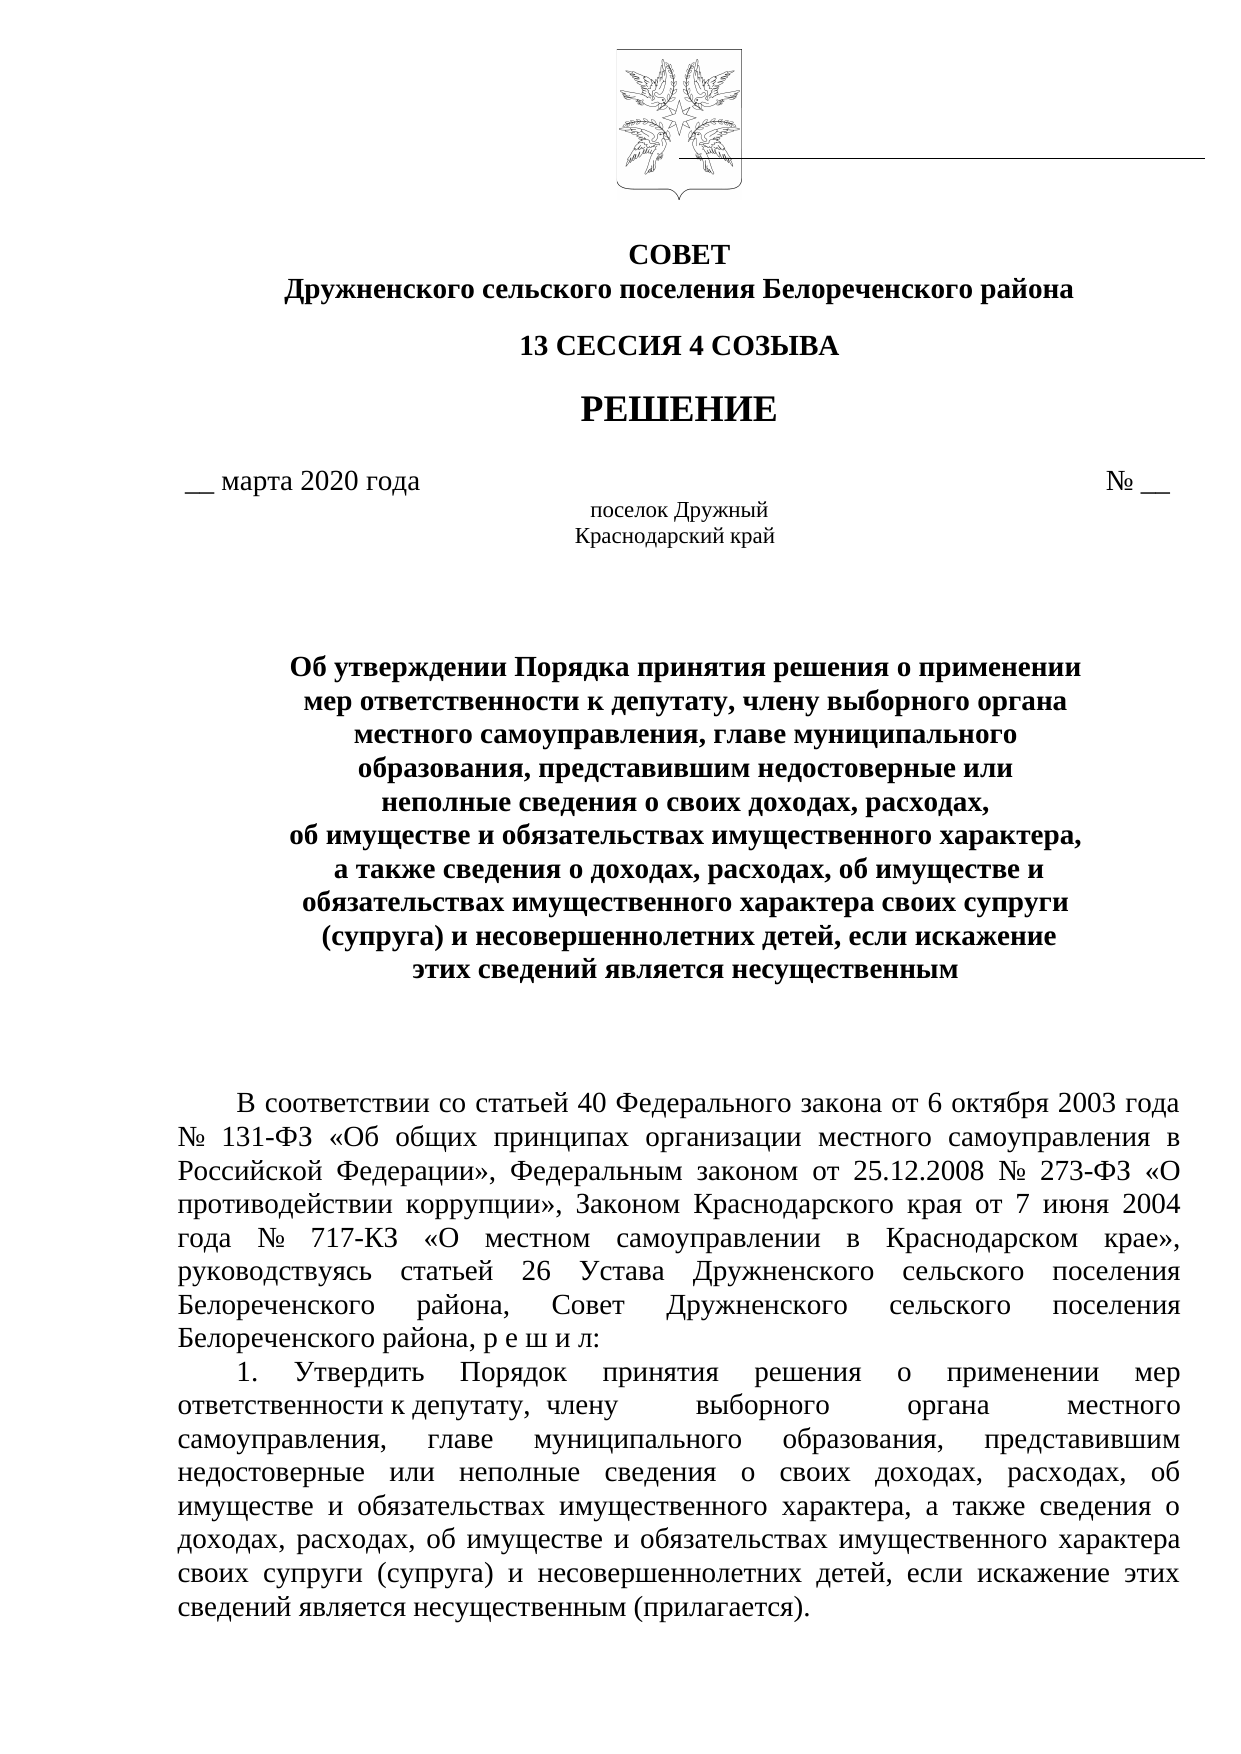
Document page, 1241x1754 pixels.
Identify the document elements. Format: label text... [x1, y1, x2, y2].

text мер ответственности к депутату, члену выборного органа [190, 683, 1181, 717]
text неполные сведения о своих доходах, расходах, [190, 784, 1181, 817]
text Об утверждении Порядка принятия решения о применении [190, 649, 1181, 683]
text 1. Утвердить Порядок принятия решения о применении мер ответственности к депутату, члену выборного органа местного самоуправления, главе муниципального образования, представившим недостоверные или неполные сведения о своих доходах, расходах, об имуществе и обязательствах имущественного характера, а также сведения о доходах, расходах, об имуществе и обязательствах имущественного характера своих супруги (супруга) и несовершеннолетних детей, если искажение этих сведений является несущественным (прилагается). [177, 1354, 1181, 1622]
text образования, представившим недостоверные или [190, 750, 1181, 784]
text __ марта 2020 года № __ [177, 463, 1177, 496]
text а также сведения о доходах, расходах, об имуществе и [190, 851, 1181, 884]
text (супруга) и несовершеннолетних детей, если искажение [190, 918, 1181, 951]
text обязательствах имущественного характера своих супруги [190, 884, 1181, 918]
text поселок Дружный [177, 496, 1181, 523]
text местного самоуправления, главе муниципального [190, 717, 1181, 750]
text Краснодарский край [177, 523, 1172, 549]
text этих сведений является несущественным [190, 951, 1181, 985]
text об имуществе и обязательствах имущественного характера, [190, 817, 1181, 851]
text СОВЕТ [177, 237, 1181, 271]
text Дружненского сельского поселения Белореченского района [177, 271, 1181, 304]
text 13 СЕССИЯ 4 СОЗЫВА [177, 328, 1181, 362]
text РЕШЕНИЕ [177, 386, 1181, 429]
text В соответствии со статьей 40 Федерального закона от 6 октября 2003 года № 131-ФЗ «Об общих принципах организации местного самоуправления в Российской Федерации», Федеральным законом от 25.12.2008 № 273-ФЗ «О противодействии коррупции», Законом Краснодарского края от 7 июня 2004 года № 717-КЗ «О местном самоуправлении в Краснодарском крае», руководствуясь статьей 26 Устава Дружненского сельского поселения Белореченского района, Совет Дружненского сельского поселения Белореченского района, р е ш и л: [177, 1086, 1181, 1354]
